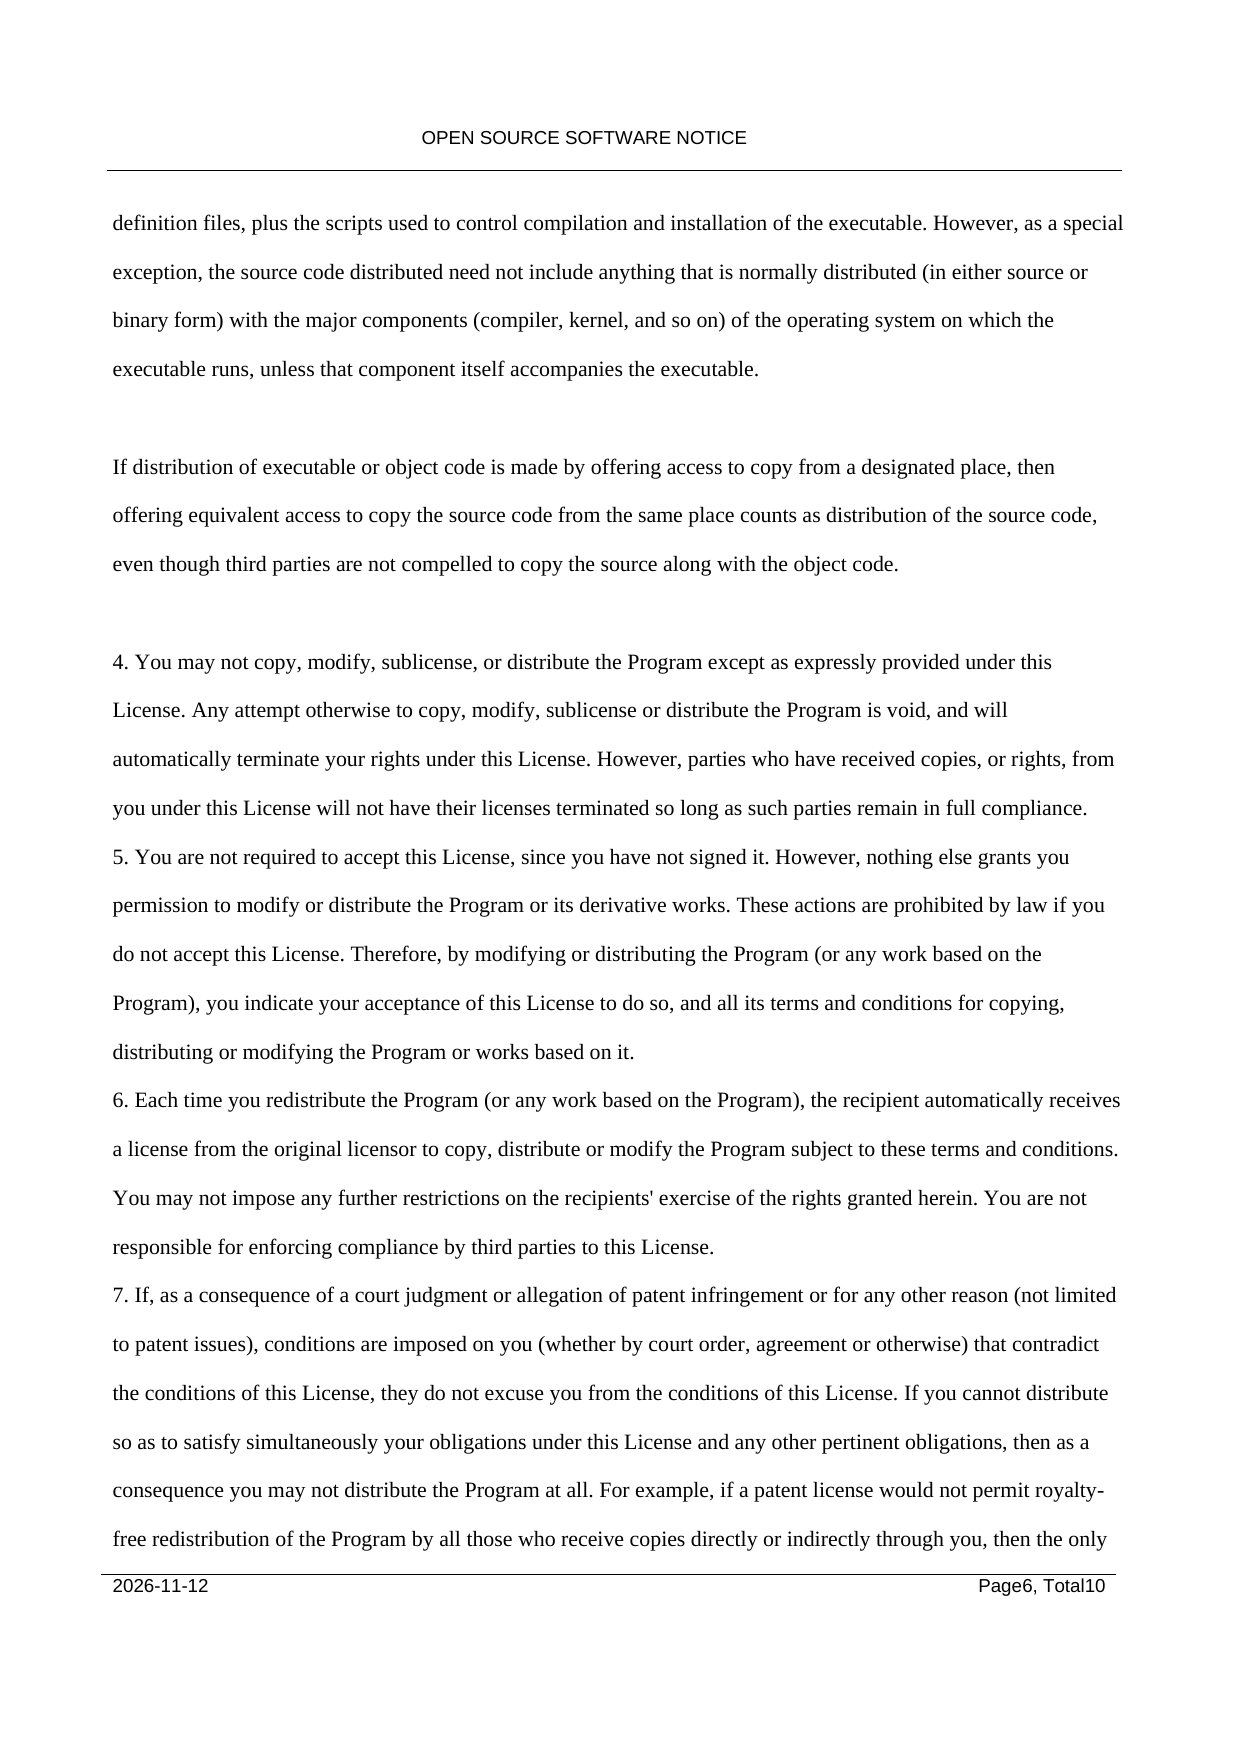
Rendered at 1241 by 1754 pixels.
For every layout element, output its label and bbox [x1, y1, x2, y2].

text [112, 206, 1128, 1555]
